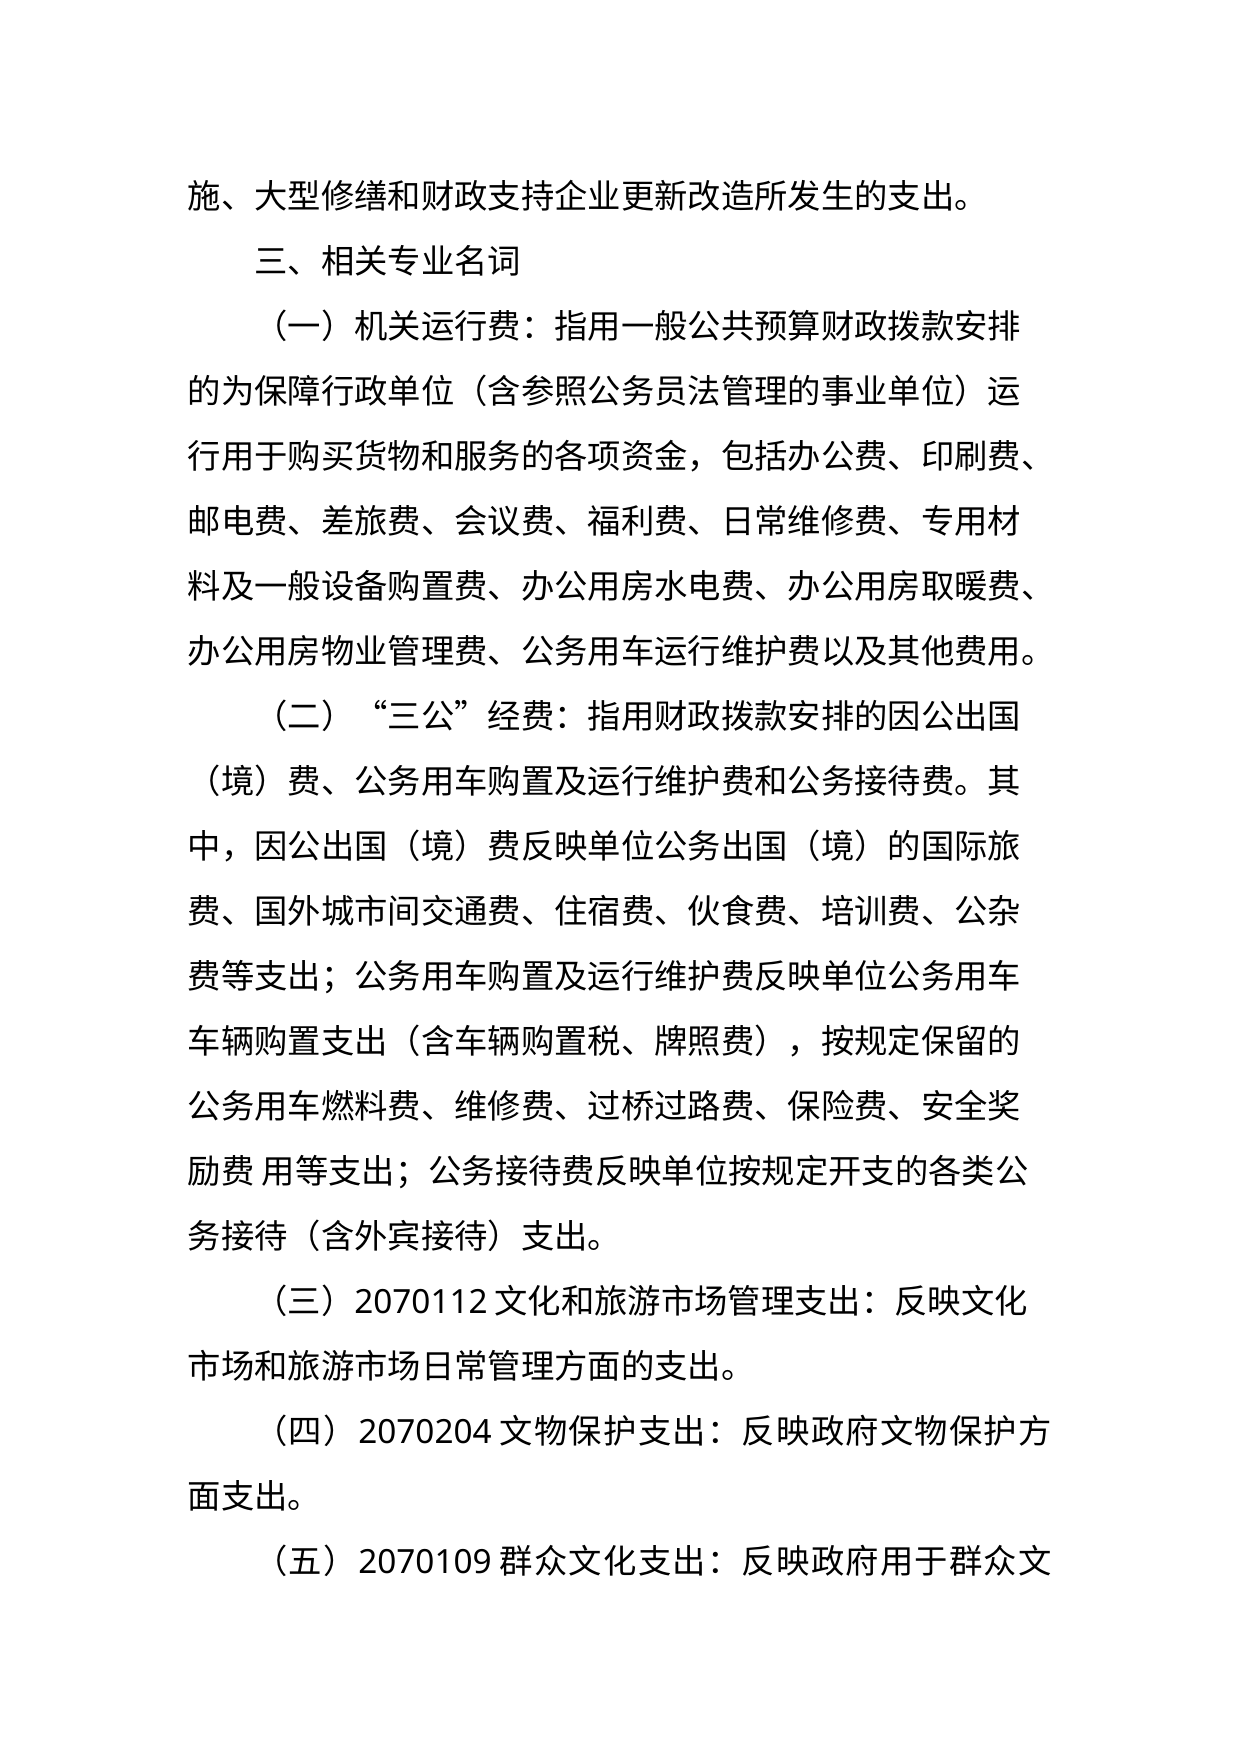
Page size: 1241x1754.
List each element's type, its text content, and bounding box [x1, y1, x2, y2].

text （三）2070112文化和旅游市场管理支出：反映文化市场和旅游市场日常管理方面的支出。 [187, 1267, 1053, 1397]
text （二）“三公”经费：指用财政拨款安排的因公出国（境）费、公务用车购置及运行维护费和公务接待费。其中，因公出国（境）费反映单位公务出国（境）的国际旅费、国外城市间交通费、住宿费、伙食费、培训费、公杂费等支出；公务用车购置及运行维护费反映单位公务用车车辆购置支出（含车辆购置税、牌照费），按规定保留的公务用车燃料费、维修费、过桥过路费、保险费、安全奖励费 用等支出；公务接待费反映单位按规定开支的各类公务接待（含外宾接待）支出。 [187, 682, 1053, 1267]
text （一）机关运行费：指用一般公共预算财政拨款安排的为保障行政单位（含参照公务员法管理的事业单位）运行用于购买货物和服务的各项资金，包括办公费、印刷费、邮电费、差旅费、会议费、福利费、日常维修费、专用材料及一般设备购置费、办公用房水电费、办公用房取暖费、办公用房物业管理费、公务用车运行维护费以及其他费用。 [187, 292, 1053, 682]
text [187, 1527, 1053, 1592]
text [187, 162, 1053, 227]
text 三、相关专业名词 [187, 227, 1053, 292]
text （四）2070204文物保护支出：反映政府文物保护方面支出。 [187, 1397, 1053, 1527]
